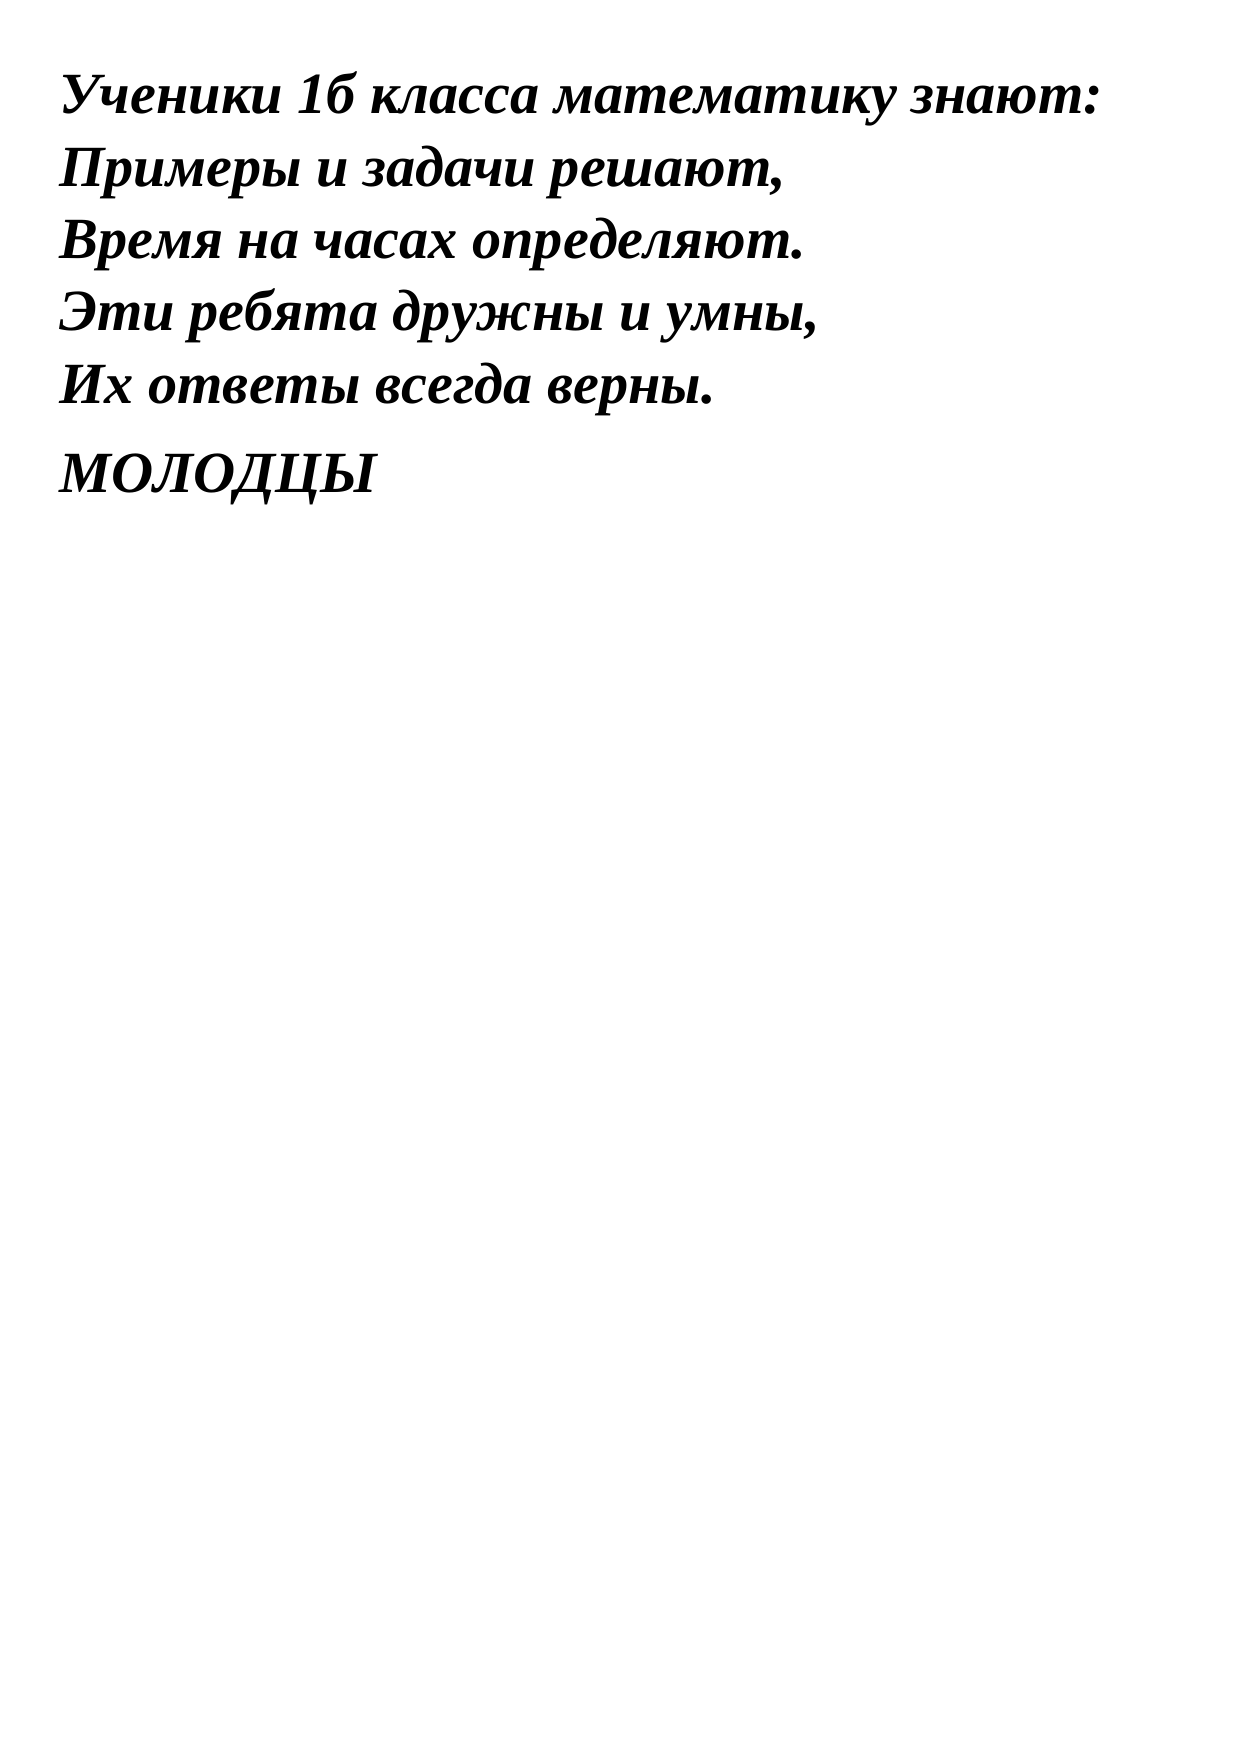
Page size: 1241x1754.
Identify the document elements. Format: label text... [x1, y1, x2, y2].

text Ученики 1б класса математику знают: Примеры и задачи решают, Время на часах определяют. Эти ребята дружны и умны, Их ответы всегда верны. [59, 59, 1181, 416]
text МОЛОДЦЫ [59, 438, 1181, 505]
